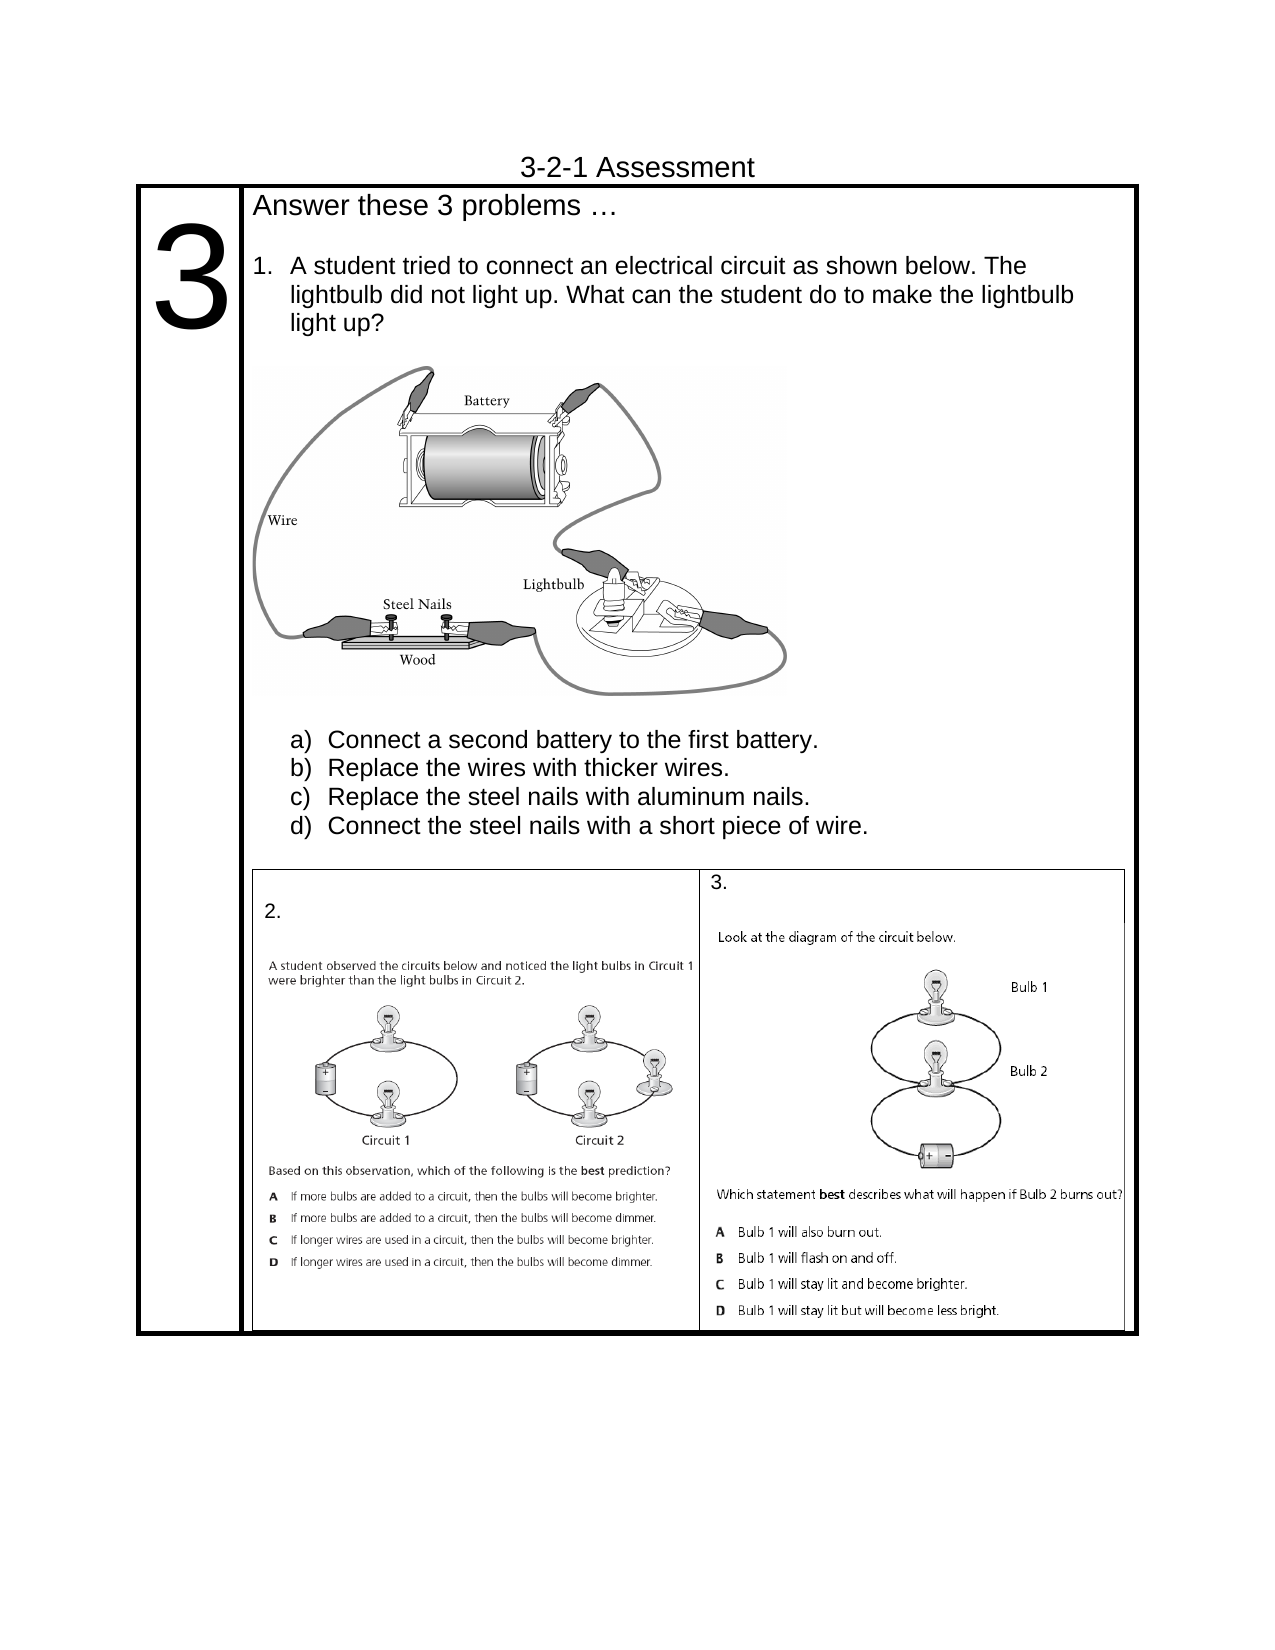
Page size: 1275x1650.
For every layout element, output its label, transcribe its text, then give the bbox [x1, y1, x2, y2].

table_header 3 [141, 188, 239, 1331]
picture [252, 366, 787, 696]
text 3-2-1 Assessment [150, 150, 1125, 183]
table_header Answer these 3 problems … A student tried to connect an electrical circuit as shown below. The lightbulb did not light up. What can the student do to make the lightbulb light up? Connect a second battery to the first battery. Replace the wires with thicker wires. Replace the steel nails with aluminum nails. Connect the steel nails with a short piece of wire. [244, 188, 1134, 1331]
